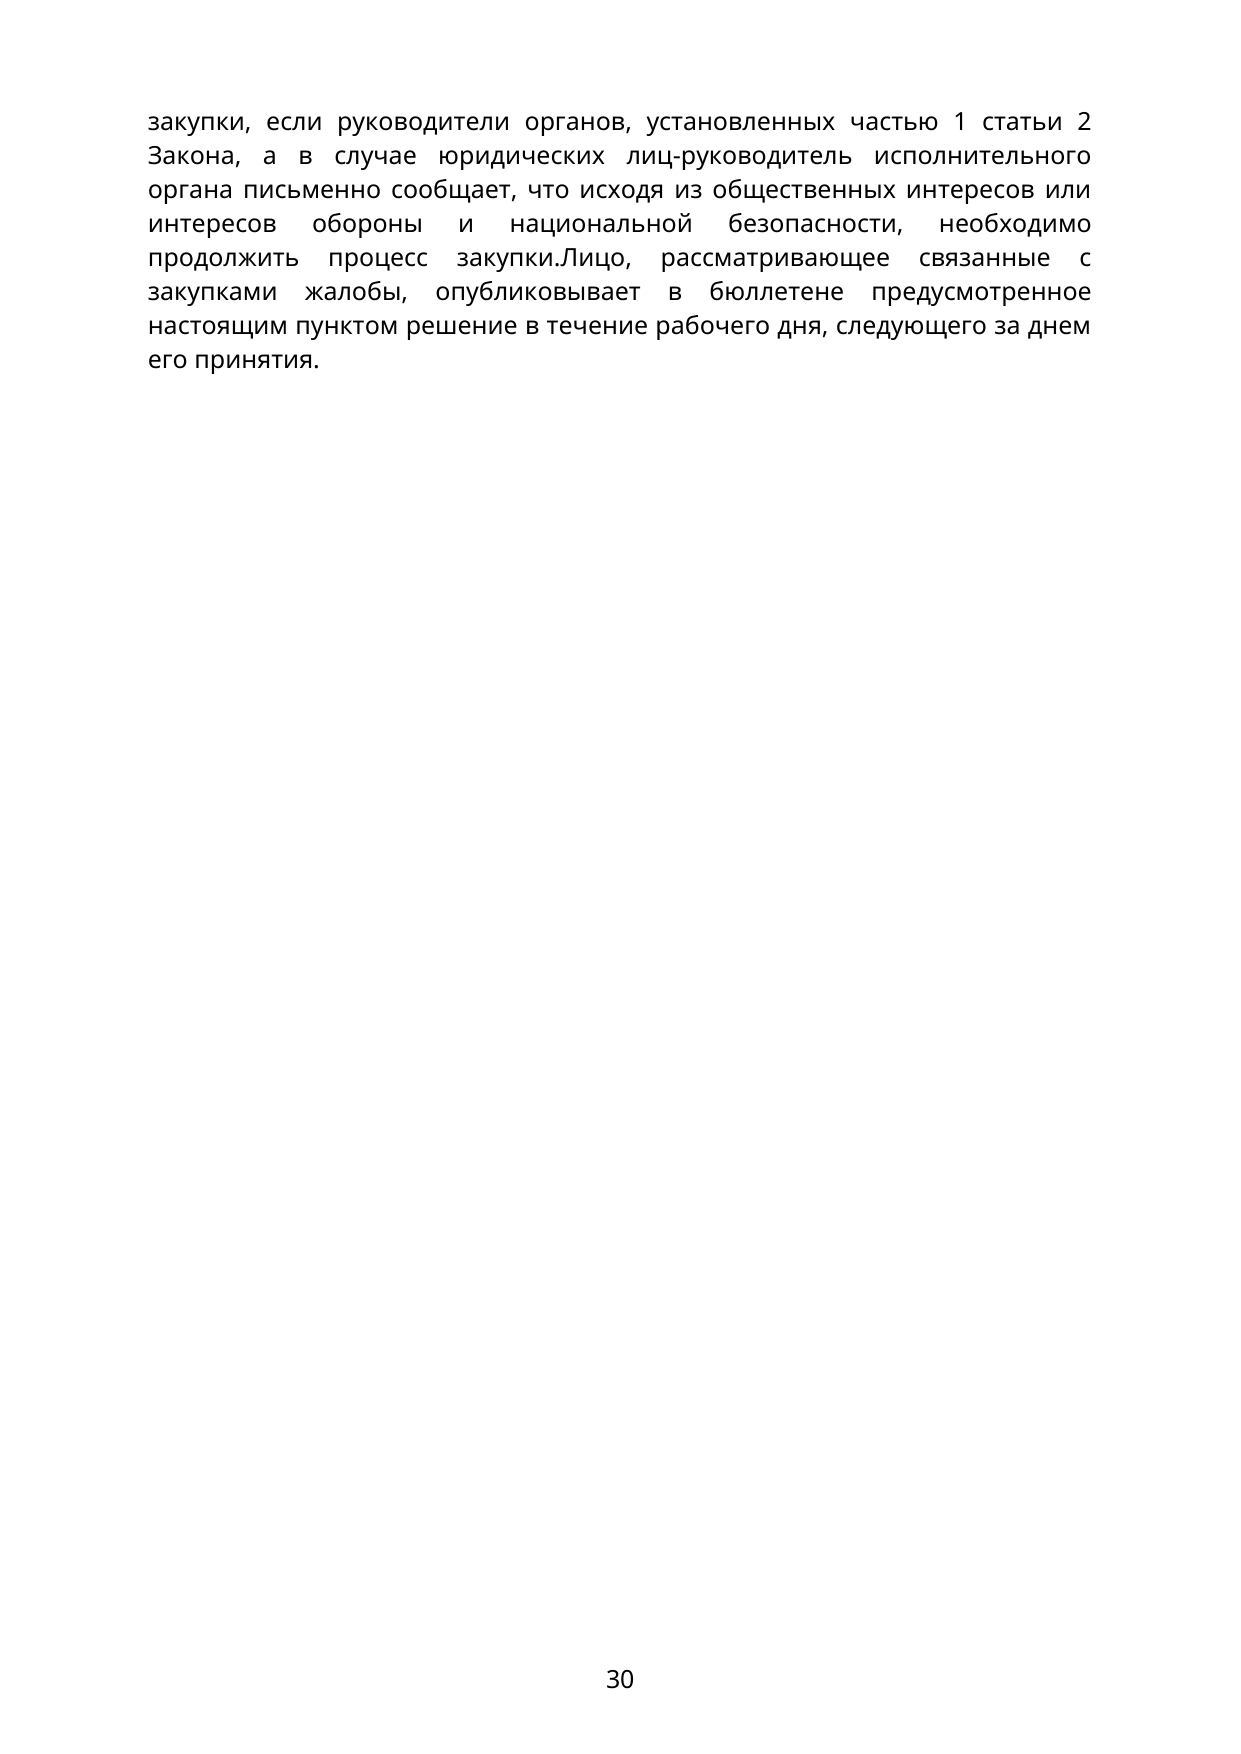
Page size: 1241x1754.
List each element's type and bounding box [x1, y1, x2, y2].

text [148, 103, 1092, 376]
